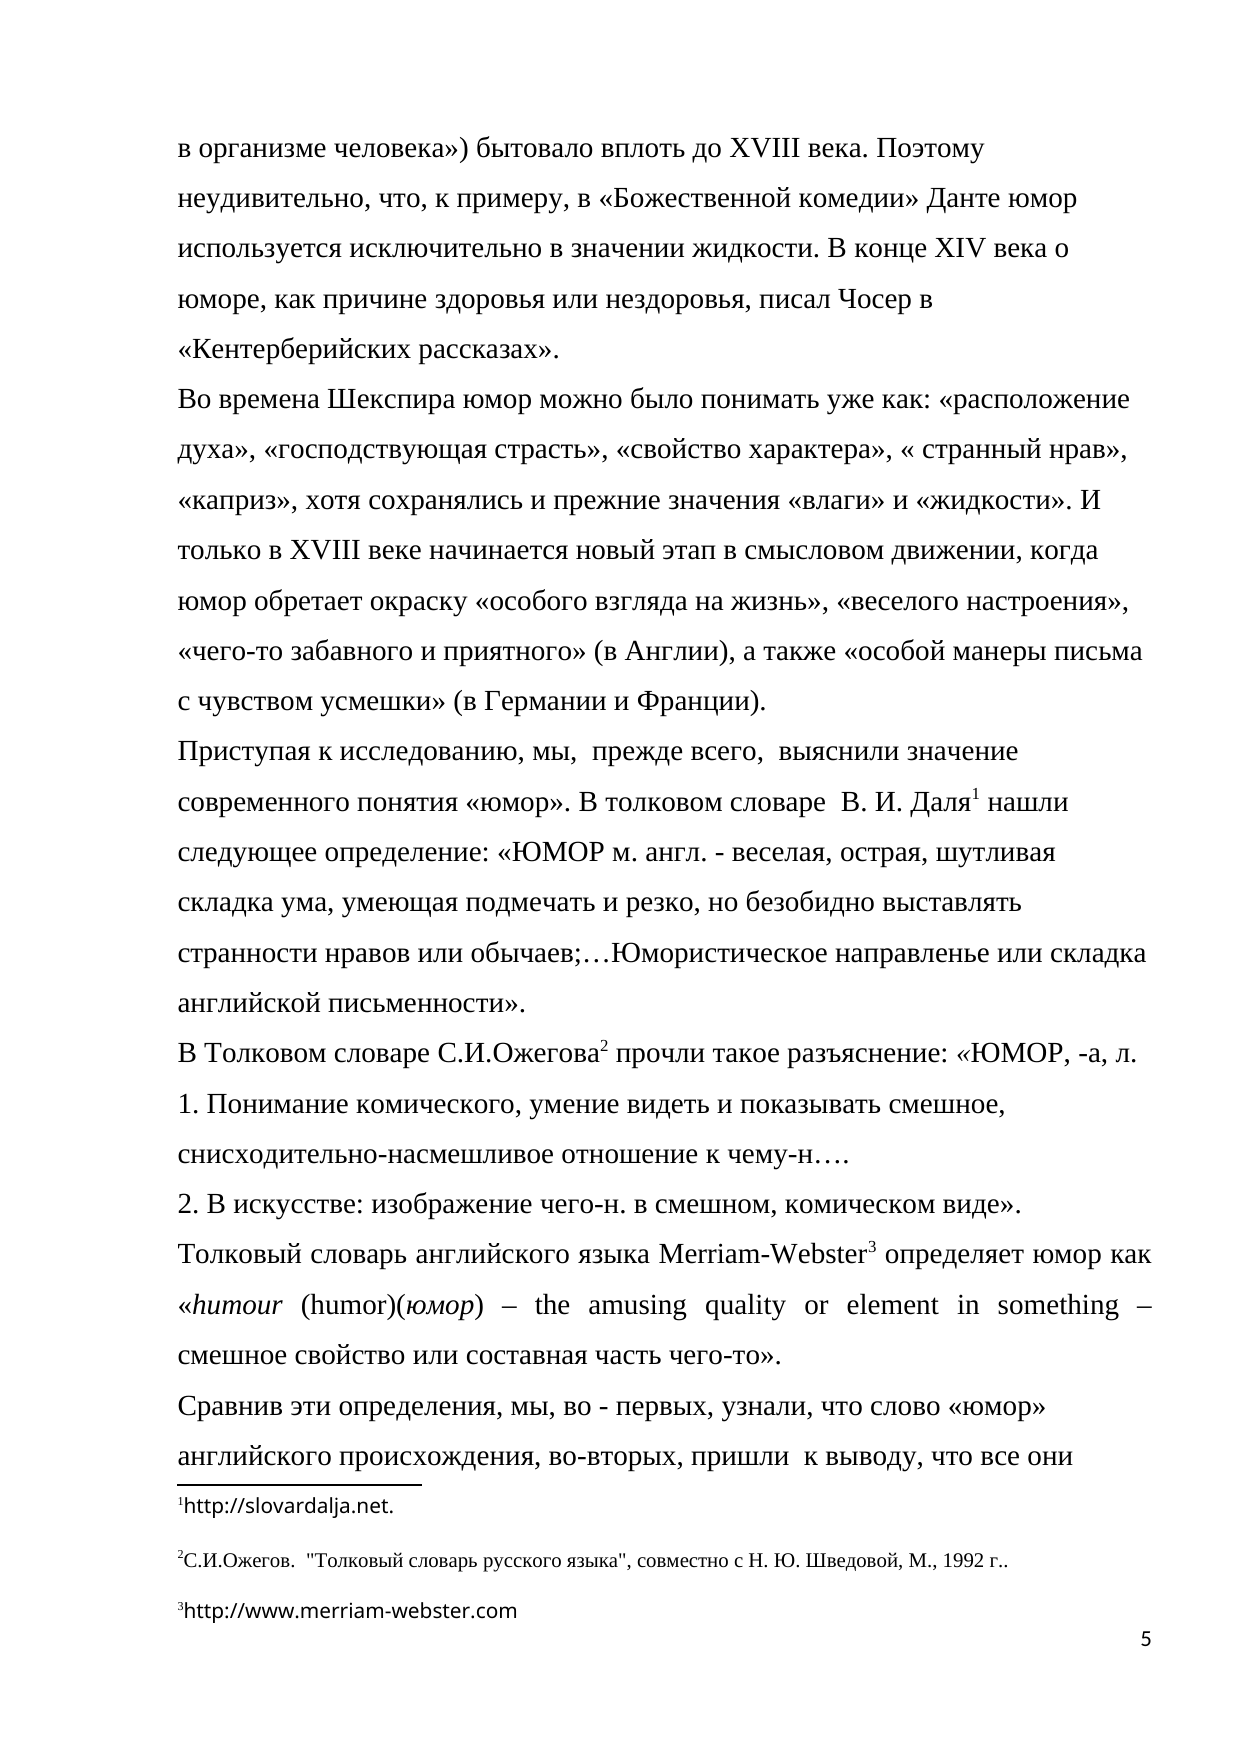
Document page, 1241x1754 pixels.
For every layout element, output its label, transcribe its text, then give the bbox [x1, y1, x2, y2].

text Во времена Шекспира юмор можно было понимать уже как: «расположение духа», «господствующая страсть», «свойство характера», « странный нрав», «каприз», хотя сохранялись и прежние значения «влаги» и «жидкости». И только в XVIII веке начинается новый этап в смысловом движении, когда юмор обретает окраску «особого взгляда на жизнь», «веселого настроения», «чего-то забавного и приятного» (в Англии), а также «особой манеры письма с чувством усмешки» (в Германии и Франции). [177, 381, 1152, 717]
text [177, 130, 1152, 364]
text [177, 1388, 1152, 1471]
text В Толковом словаре С.И.Ожегова прочли такое разъяснение: «ЮМОР, -а, л. 1. Понимание комического, умение видеть и показывать смешное, снисходительно-насмешливое отношение к чему-н…. [177, 1035, 1152, 1169]
text 2. В искусстве: изображение чего-н. в смешном, комическом виде». [177, 1186, 1152, 1220]
text Толковый словарь английского языка Merriam-Webster определяет юмор как «humour (humor)(юмор) – the amusing quality or element in something – смешное свойство или составная часть чего-то». [177, 1237, 1152, 1371]
text Приступая к исследованию, мы, прежде всего, выяснили значение современного понятия «юмор». В толковом словаре В. И. Даля нашли следующее определение: «ЮМОР м. англ. - веселая, острая, шутливая складка ума, умеющая подмечать и резко, но безобидно выставлять странности нравов или обычаев;…Юмористическое направленье или складка английской письменности». [177, 733, 1152, 1019]
